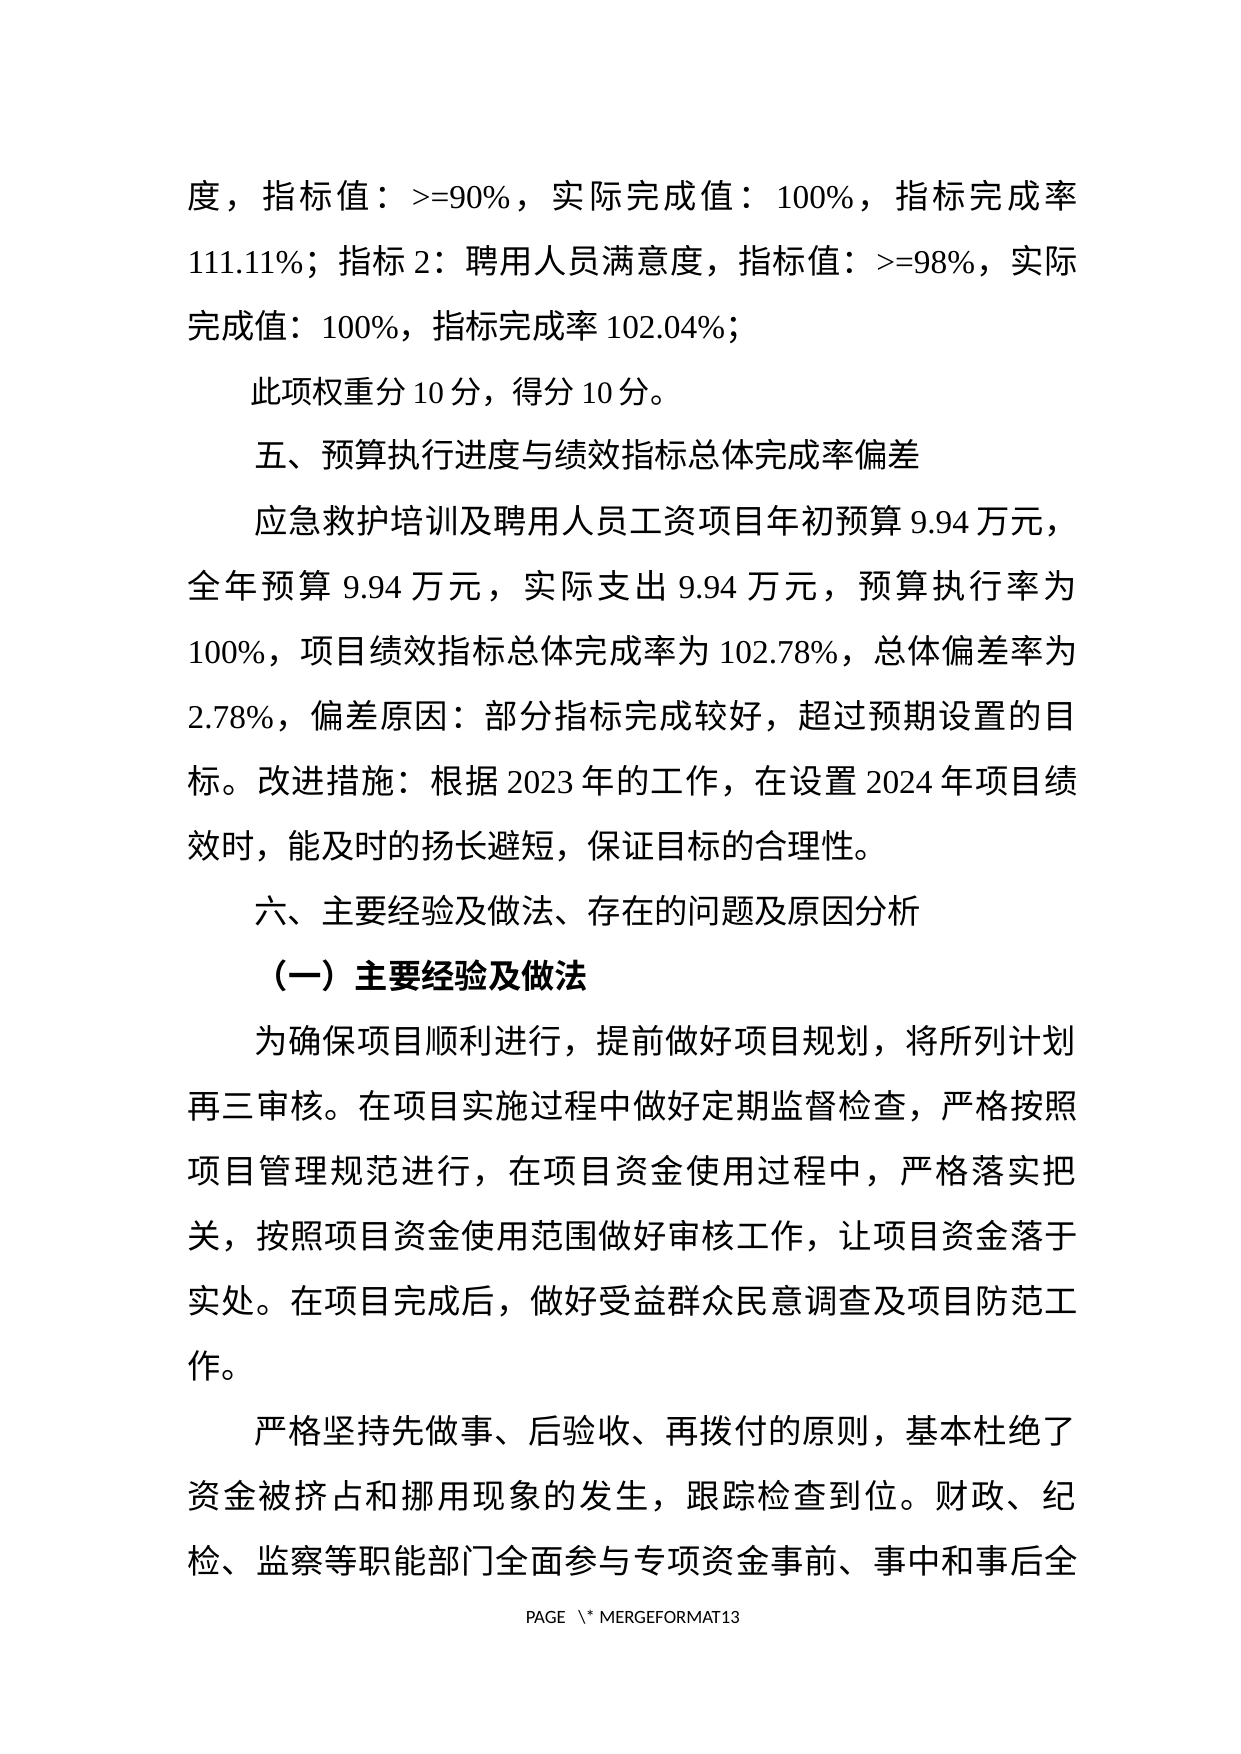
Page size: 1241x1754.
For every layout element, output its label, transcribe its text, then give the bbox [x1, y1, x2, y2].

text 此项权重分10分，得分10分。 [187, 357, 1078, 422]
text 六、主要经验及做法、存在的问题及原因分析 [187, 877, 1078, 942]
text 应急救护培训及聘用人员工资项目年初预算9.94万元，全年预算9.94万元，实际支出9.94万元，预算执行率为100%，项目绩效指标总体完成率为102.78%，总体偏差率为2.78%，偏差原因：部分指标完成较好，超过预期设置的目标。改进措施：根据2023年的工作，在设置2024年项目绩效时，能及时的扬长避短，保证目标的合理性。 [187, 487, 1078, 877]
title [187, 1397, 1078, 1592]
text 五、预算执行进度与绩效指标总体完成率偏差 [187, 422, 1078, 487]
text （一）主要经验及做法 [187, 942, 1078, 1007]
text 为确保项目顺利进行，提前做好项目规划，将所列计划再三审核。在项目实施过程中做好定期监督检查，严格按照项目管理规范进行，在项目资金使用过程中，严格落实把关，按照项目资金使用范围做好审核工作，让项目资金落于实处。在项目完成后，做好受益群众民意调查及项目防范工作。 [187, 1007, 1078, 1397]
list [187, 162, 1078, 357]
